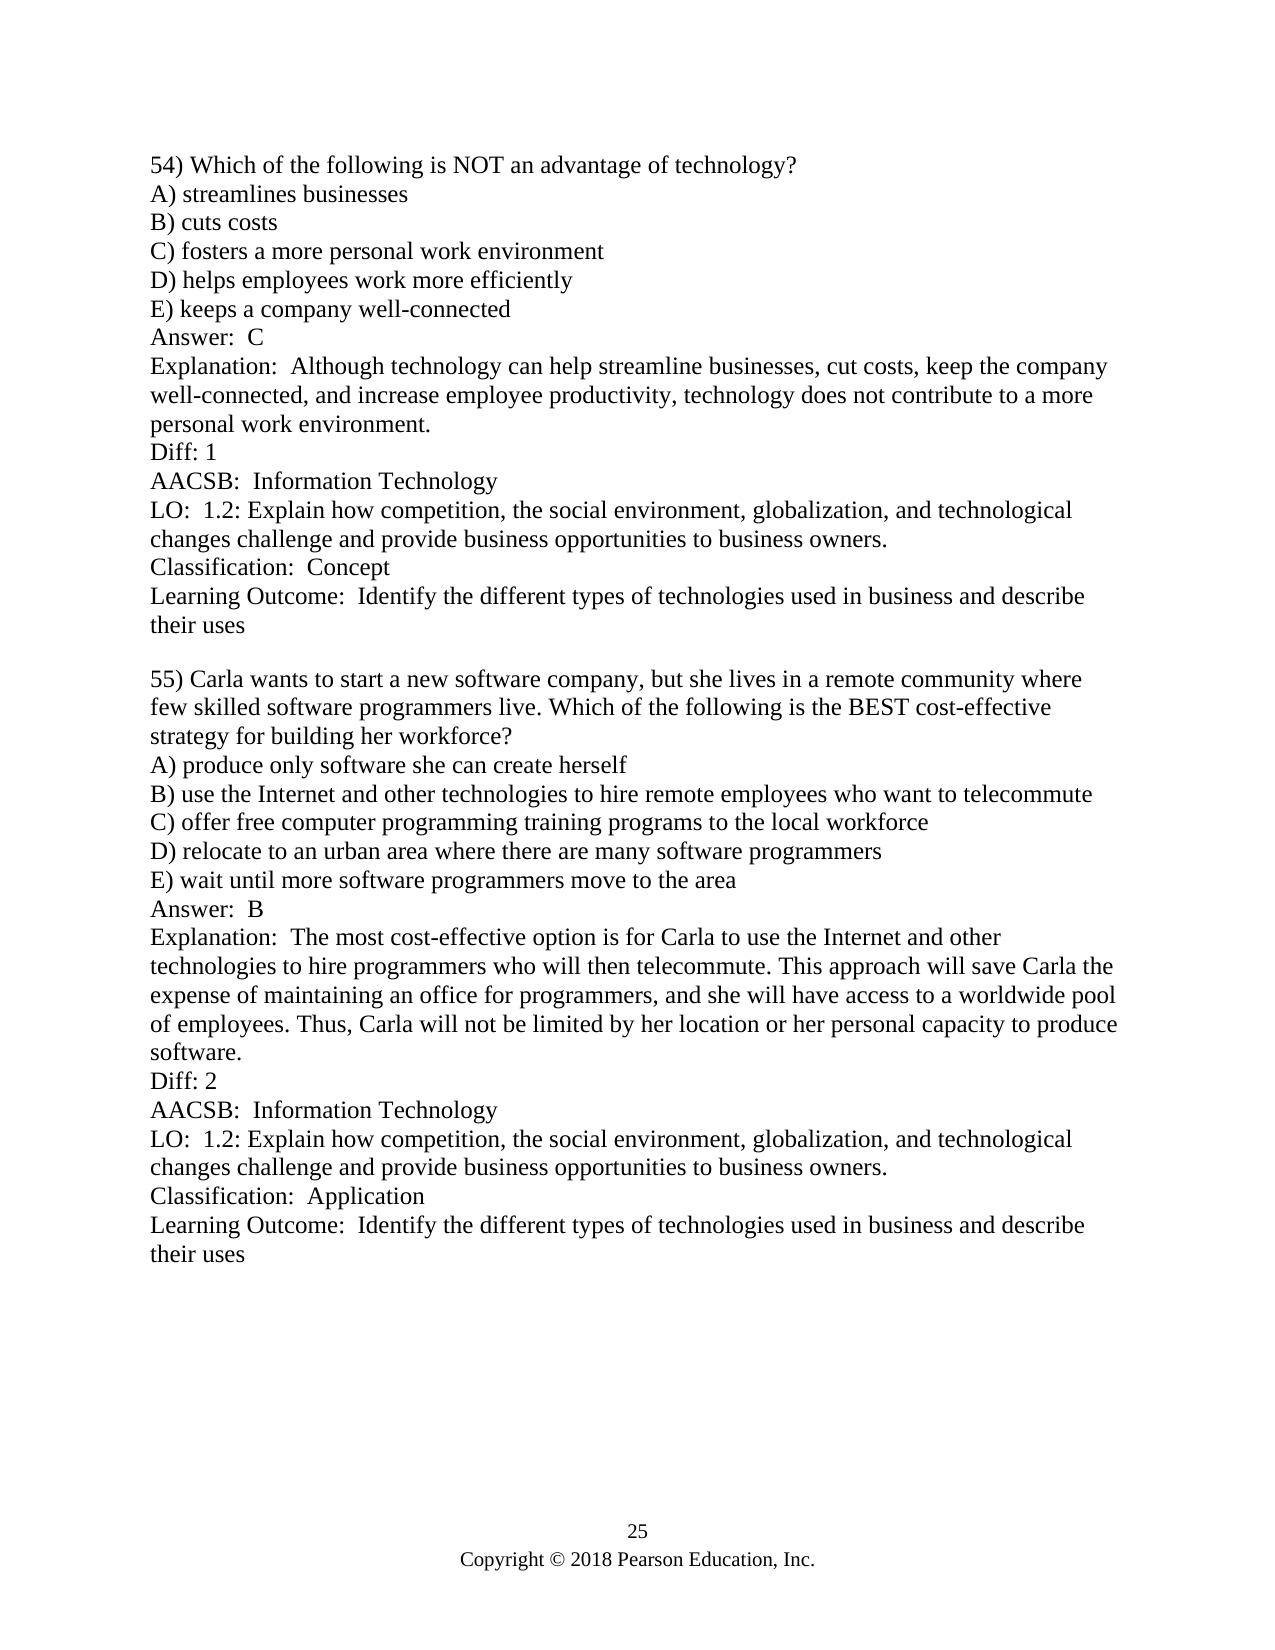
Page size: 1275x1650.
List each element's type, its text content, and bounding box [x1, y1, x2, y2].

text Answer: B [150, 894, 1125, 922]
text Learning Outcome: Identify the different types of technologies used in business and describe their uses [150, 1210, 1125, 1267]
text Learning Outcome: Identify the different types of technologies used in business and describe their uses [150, 581, 1125, 639]
text Diff: 2 [150, 1066, 1125, 1095]
text AACSB: Information Technology [150, 1095, 1125, 1124]
text Classification: Application [150, 1181, 1125, 1210]
text AACSB: Information Technology [150, 466, 1125, 495]
text E) keeps a company well-connected [150, 294, 1125, 322]
text 54) Which of the following is NOT an advantage of technology? [150, 150, 1125, 179]
text Classification: Concept [150, 552, 1125, 581]
text Answer: C [150, 322, 1125, 351]
text B) use the Internet and other technologies to hire remote employees who want to telecommute [150, 779, 1125, 807]
text D) relocate to an urban area where there are many software programmers [150, 836, 1125, 865]
text C) fosters a more personal work environment [150, 236, 1125, 265]
text E) wait until more software programmers move to the area [150, 865, 1125, 894]
text A) produce only software she can create herself [150, 750, 1125, 779]
text Explanation: The most cost-effective option is for Carla to use the Internet and other technologies to hire programmers who will then telecommute. This approach will save Carla the expense of maintaining an office for programmers, and she will have access to a worldwide pool of employees. Thus, Carla will not be limited by her location or her personal capacity to produce software. [150, 922, 1125, 1066]
text Diff: 1 [150, 437, 1125, 466]
text A) streamlines businesses [150, 179, 1125, 207]
text 55) Carla wants to start a new software company, but she lives in a remote community where few skilled software programmers live. Which of the following is the BEST cost-effective strategy for building her workforce? [150, 664, 1125, 750]
text C) offer free computer programming training programs to the local workforce [150, 807, 1125, 836]
text B) cuts costs [150, 207, 1125, 236]
text Explanation: Although technology can help streamline businesses, cut costs, keep the company well-connected, and increase employee productivity, technology does not contribute to a more personal work environment. [150, 351, 1125, 437]
text D) helps employees work more efficiently [150, 265, 1125, 294]
